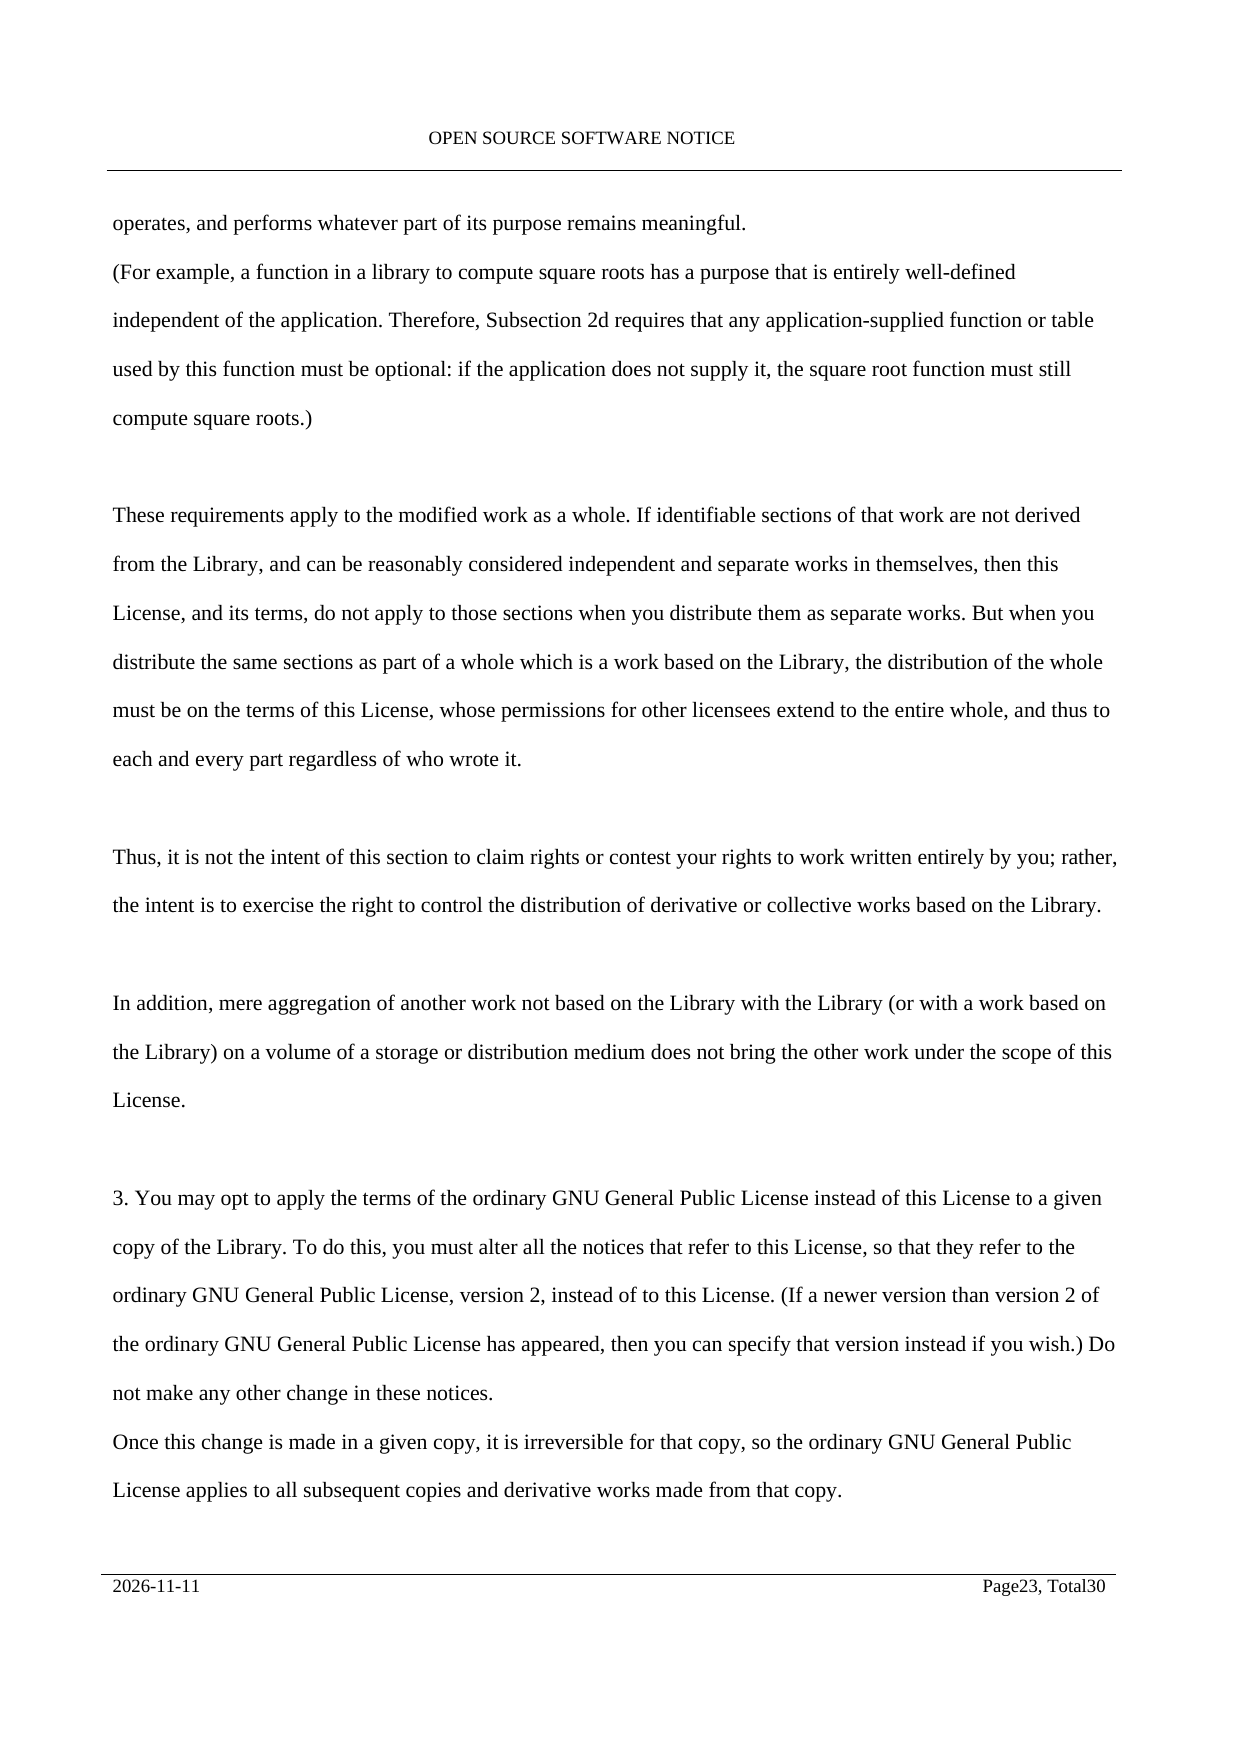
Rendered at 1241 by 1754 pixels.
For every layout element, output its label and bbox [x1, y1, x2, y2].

text [112, 206, 1128, 1506]
